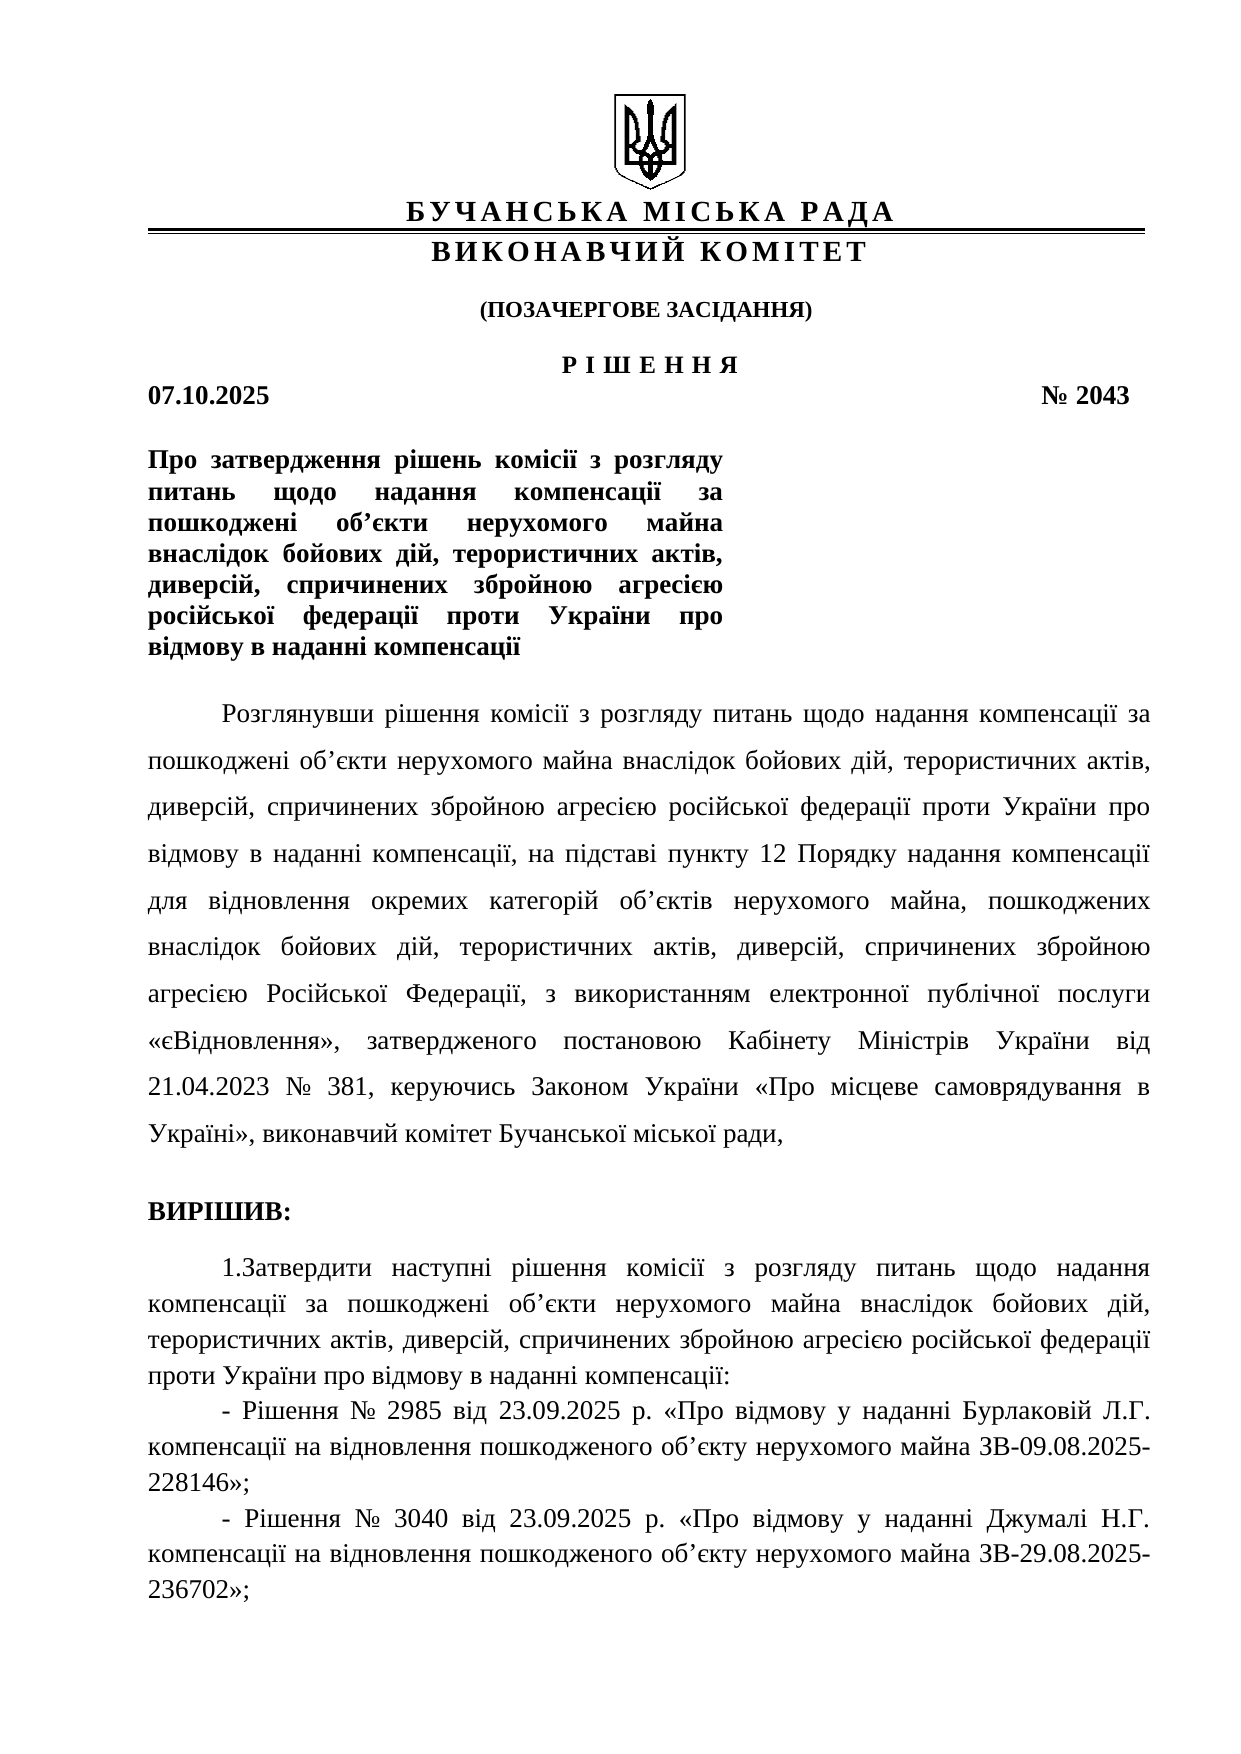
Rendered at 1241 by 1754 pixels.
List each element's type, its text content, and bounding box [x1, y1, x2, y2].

text - Рішення № 3040 від 23.09.2025 р. «Про відмову у наданні Джумалі Н.Г. компенсації на відновлення пошкодженого об’єкту нерухомого майна ЗВ-29.08.2025-236702»; [148, 1502, 1152, 1604]
text - Рішення № 2985 від 23.09.2025 р. «Про відмову у наданні Бурлаковій Л.Г. компенсації на відновлення пошкодженого об’єкту нерухомого майна ЗВ-09.08.2025-228146»; [148, 1394, 1152, 1497]
text Про затвердження рішень комісії з розгляду питань щодо надання компенсації за пошкоджені об’єкти нерухомого майна внаслідок бойових дій, терористичних актів, диверсій, спричинених збройною агресією російської федерації проти України про відмову в наданні компенсації [148, 443, 723, 661]
text 07.10.2025 № 2043 [148, 379, 1152, 410]
text РІШЕННЯ [148, 350, 1152, 379]
text ВИРІШИВ: [148, 1195, 1152, 1226]
text БУЧАНСЬКА МІСЬКА РАДА [148, 194, 1152, 228]
text 1.Затвердити наступні рішення комісії з розгляду питань щодо надання компенсації за пошкоджені об’єкти нерухомого майна внаслідок бойових дій, терористичних актів, диверсій, спричинених збройною агресією російської федерації проти України про відмову в наданні компенсації: [148, 1252, 1152, 1390]
text Розглянувши рішення комісії з розгляду питань щодо надання компенсації за пошкоджені об’єкти нерухомого майна внаслідок бойових дій, терористичних актів, диверсій, спричинених збройною агресією російської федерації проти України про відмову в наданні компенсації, на підставі пункту 12 Порядку надання компенсації для відновлення окремих категорій об’єктів нерухомого майна, пошкоджених внаслідок бойових дій, терористичних актів, диверсій, спричинених збройною агресією Російської Федерації, з використанням електронної публічної послуги «єВідновлення», затвердженого постановою Кабінету Міністрів України від 21.04.2023 № 381, керуючись Законом України «Про місцеве самоврядування в Україні», виконавчий комітет Бучанської міської ради, [148, 697, 1152, 1148]
table_header ВИКОНАВЧИЙ КОМІТЕТ (ПОЗАЧЕРГОВЕ ЗАСІДАННЯ) [148, 234, 1144, 350]
